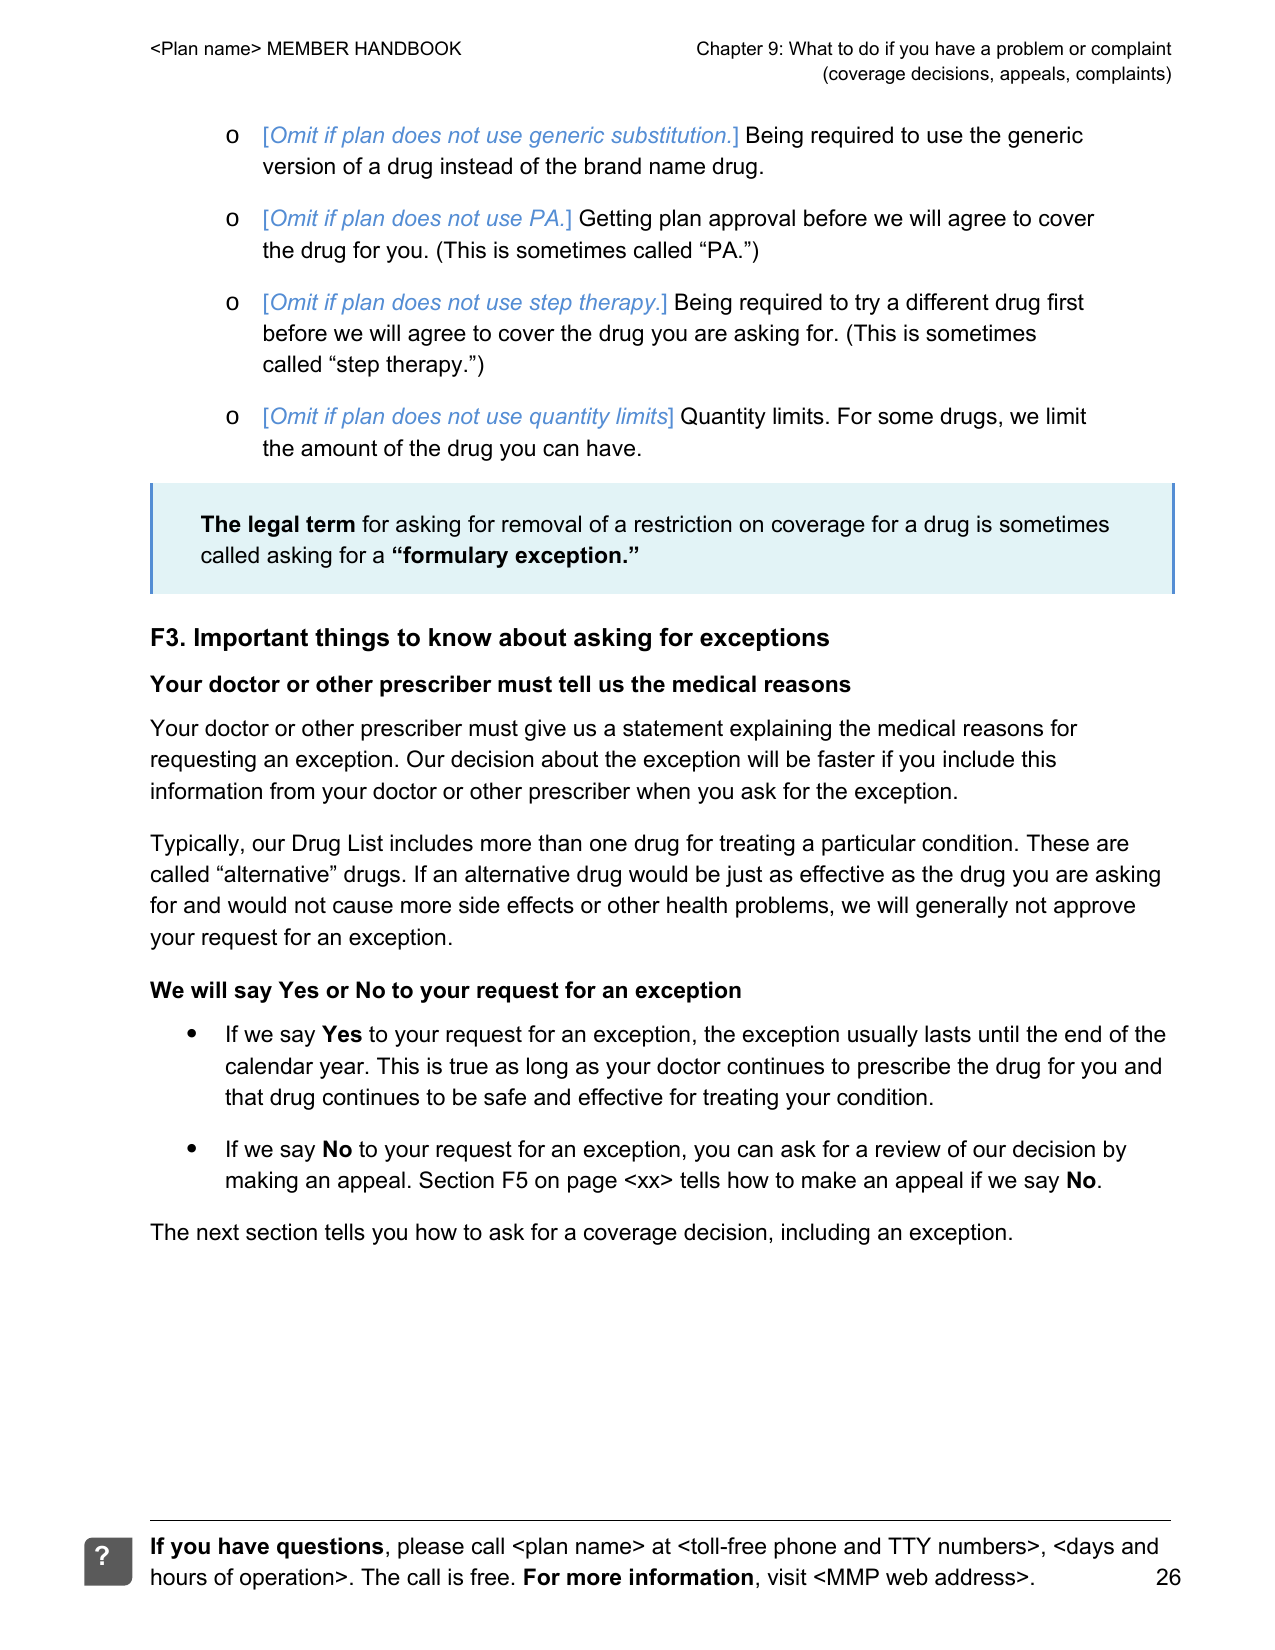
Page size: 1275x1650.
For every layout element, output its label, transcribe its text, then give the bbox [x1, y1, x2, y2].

list [Omit if plan does not use step therapy.] Being required to try a different drug first before we will agree to cover the drug you are asking for. (This is sometimes called “step therapy.”) [225, 285, 1096, 379]
list [Omit if plan does not use generic substitution.] Being required to use the generic version of a drug instead of the brand name drug. [225, 118, 1096, 181]
subtitle Your doctor or other prescriber must tell us the medical reasons [150, 666, 1096, 699]
text The next section tells you how to ask for a coverage decision, including an exception. [150, 1216, 1171, 1247]
text Your doctor or other prescriber must give us a statement explaining the medical reasons for requesting an exception. Our decision about the exception will be faster if you include this information from your doctor or other prescriber when you ask for the exception. [150, 712, 1171, 805]
list If we say Yes to your request for an exception, the exception usually lasts until the end of the calendar year. This is true as long as your doctor continues to prescribe the drug for you and that drug continues to be safe and effective for treating your condition. [187, 1018, 1171, 1112]
list If we say No to your request for an exception, you can ask for a review of our decision by making an appeal. Section F5 on page <xx> tells how to make an appeal if we say No. [187, 1132, 1171, 1195]
list [Omit if plan does not use quantity limits] Quantity limits. For some drugs, we limit the amount of the drug you can have. [225, 400, 1096, 462]
text Typically, our Drug List includes more than one drug for treating a particular condition. These are called “alternative” drugs. If an alternative drug would be just as effective as the drug you are asking for and would not cause more side effects or other health problems, we will generally not approve your request for an exception. [150, 826, 1171, 951]
subtitle We will say Yes or No to your request for an exception [150, 972, 1096, 1005]
table_header The legal term for asking for removal of a restriction on coverage for a drug is sometimes called asking for a “formulary exception.” [153, 486, 1172, 590]
subtitle F3. Important things to know about asking for exceptions [150, 620, 1096, 653]
list [Omit if plan does not use PA.] Getting plan approval before we will agree to cover the drug for you. (This is sometimes called “PA.”) [225, 202, 1096, 264]
